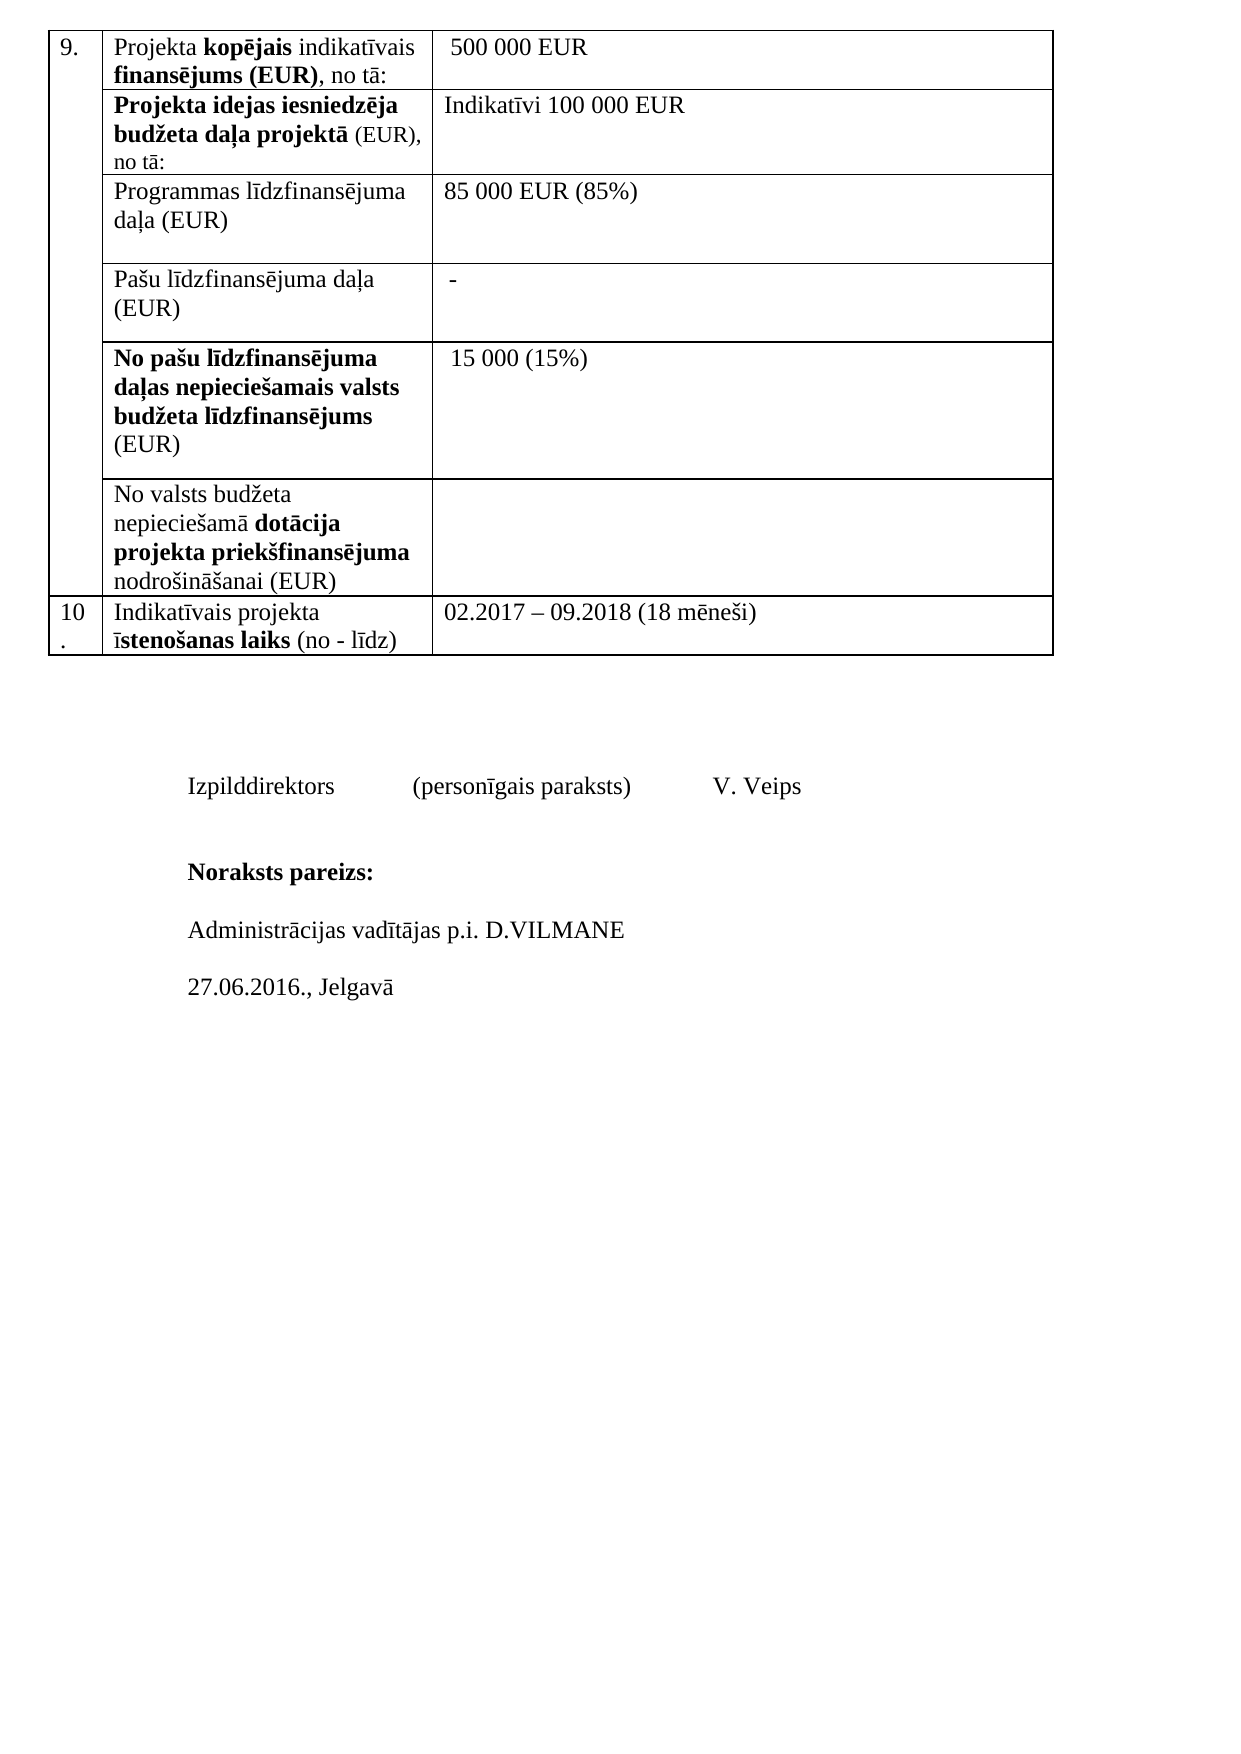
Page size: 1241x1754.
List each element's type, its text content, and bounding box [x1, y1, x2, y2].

table_cell Programmas līdzfinansējuma daļa (EUR) [103, 175, 432, 262]
table_cell [433, 264, 1052, 341]
table_cell 500 000 EUR [433, 31, 1052, 89]
text 27.06.2016., Jelgavā [187, 972, 1053, 1001]
table_cell 85 000 EUR (85%) [433, 175, 1052, 262]
table_cell 10. [50, 597, 102, 654]
table_cell Pašu līdzfinansējuma daļa (EUR) [103, 264, 432, 341]
table_cell No pašu līdzfinansējuma daļas nepieciešamais valsts budžeta līdzfinansējums (EUR) [103, 343, 432, 477]
table_cell 9. [50, 31, 102, 477]
table_cell Projekta kopējais indikatīvais finansējums (EUR), no tā: [103, 31, 432, 89]
text Izpilddirektors (personīgais paraksts) V. Veips [187, 771, 1053, 800]
table_cell [50, 478, 102, 594]
text Administrācijas vadītājas p.i. D.VILMANE [187, 915, 1053, 944]
table_cell Projekta idejas iesniedzēja budžeta daļa projektā (EUR), no tā: [103, 90, 432, 174]
table_cell No valsts budžeta nepieciešamā dotācija projekta priekšfinansējuma nodrošināšanai (EUR) [103, 480, 432, 594]
table_cell 02.2017 – 09.2018 (18 mēneši) [433, 597, 1052, 654]
text Noraksts pareizs: [187, 857, 1053, 886]
table_cell Indikatīvi 100 000 EUR [433, 90, 1052, 174]
table_cell 15 000 (15%) [433, 343, 1052, 477]
table_cell Indikatīvais projekta īstenošanas laiks (no - līdz) [103, 597, 432, 654]
table_cell [433, 480, 1052, 594]
